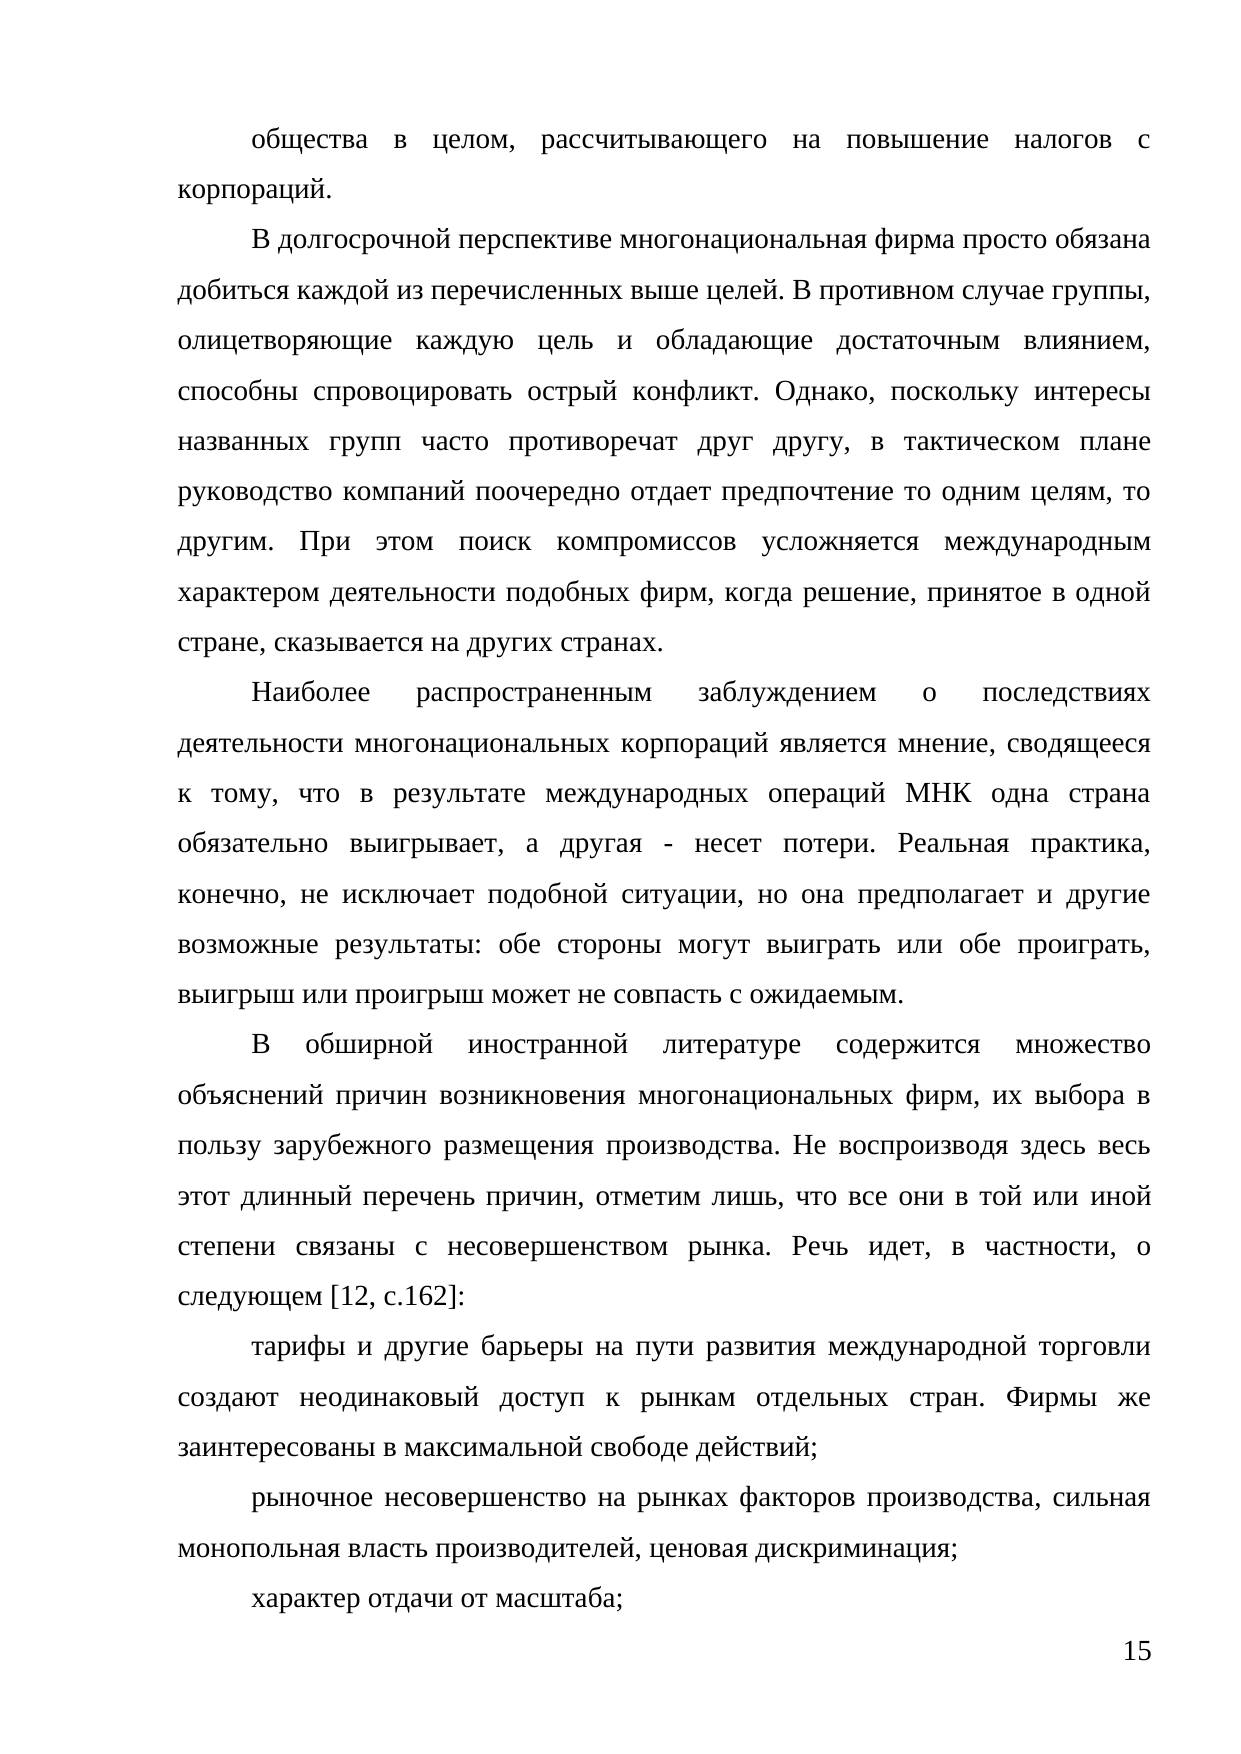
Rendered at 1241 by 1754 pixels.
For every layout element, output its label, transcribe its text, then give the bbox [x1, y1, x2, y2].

text В долгосрочной перспективе многонациональная фирма просто обязана добиться каждой из перечисленных выше целей. В противном случае группы, олицетворяющие каждую цель и обладающие достаточным влиянием, способны спровоцировать острый конфликт. Однако, поскольку интересы названных групп часто противоречат друг другу, в тактическом плане руководство компаний поочередно отдает предпочтение то одним целям, то другим. При этом поиск компромиссов усложняется международным характером деятельности подобных фирм, когда решение, принятое в одной стране, сказывается на других странах. [177, 222, 1152, 658]
text В обширной иностранной литературе содержится множество объяснений причин возникновения многонациональных фирм, их выбора в пользу зарубежного размещения производства. Не воспроизводя здесь весь этот длинный перечень причин, отметим лишь, что все они в той или иной степени связаны с несовершенством рынка. Речь идет, в частности, о следующем [12, с.162]: [177, 1027, 1152, 1312]
text характер отдачи от масштаба; [177, 1580, 1152, 1614]
text рыночное несовершенство на рынках факторов производства, сильная монопольная власть производителей, ценовая дискриминация; [177, 1479, 1152, 1563]
text тарифы и другие барьеры на пути развития международной торговли создают неодинаковый доступ к рынкам отдельных стран. Фирмы же заинтересованы в максимальной свободе действий; [177, 1328, 1152, 1463]
text Наиболее распространенным заблуждением о последствиях деятельности многонациональных корпораций является мнение, сводящееся к тому, что в результате международных операций МНК одна страна обязательно выигрывает, а другая - несет потери. Реальная практика, конечно, не исключает подобной ситуации, но она предполагает и другие возможные результаты: обе стороны могут выиграть или обе проиграть, выигрыш или проигрыш может не совпасть с ожидаемым. [177, 674, 1152, 1010]
text общества в целом, рассчитывающего на повышение налогов с корпораций. [177, 121, 1152, 205]
